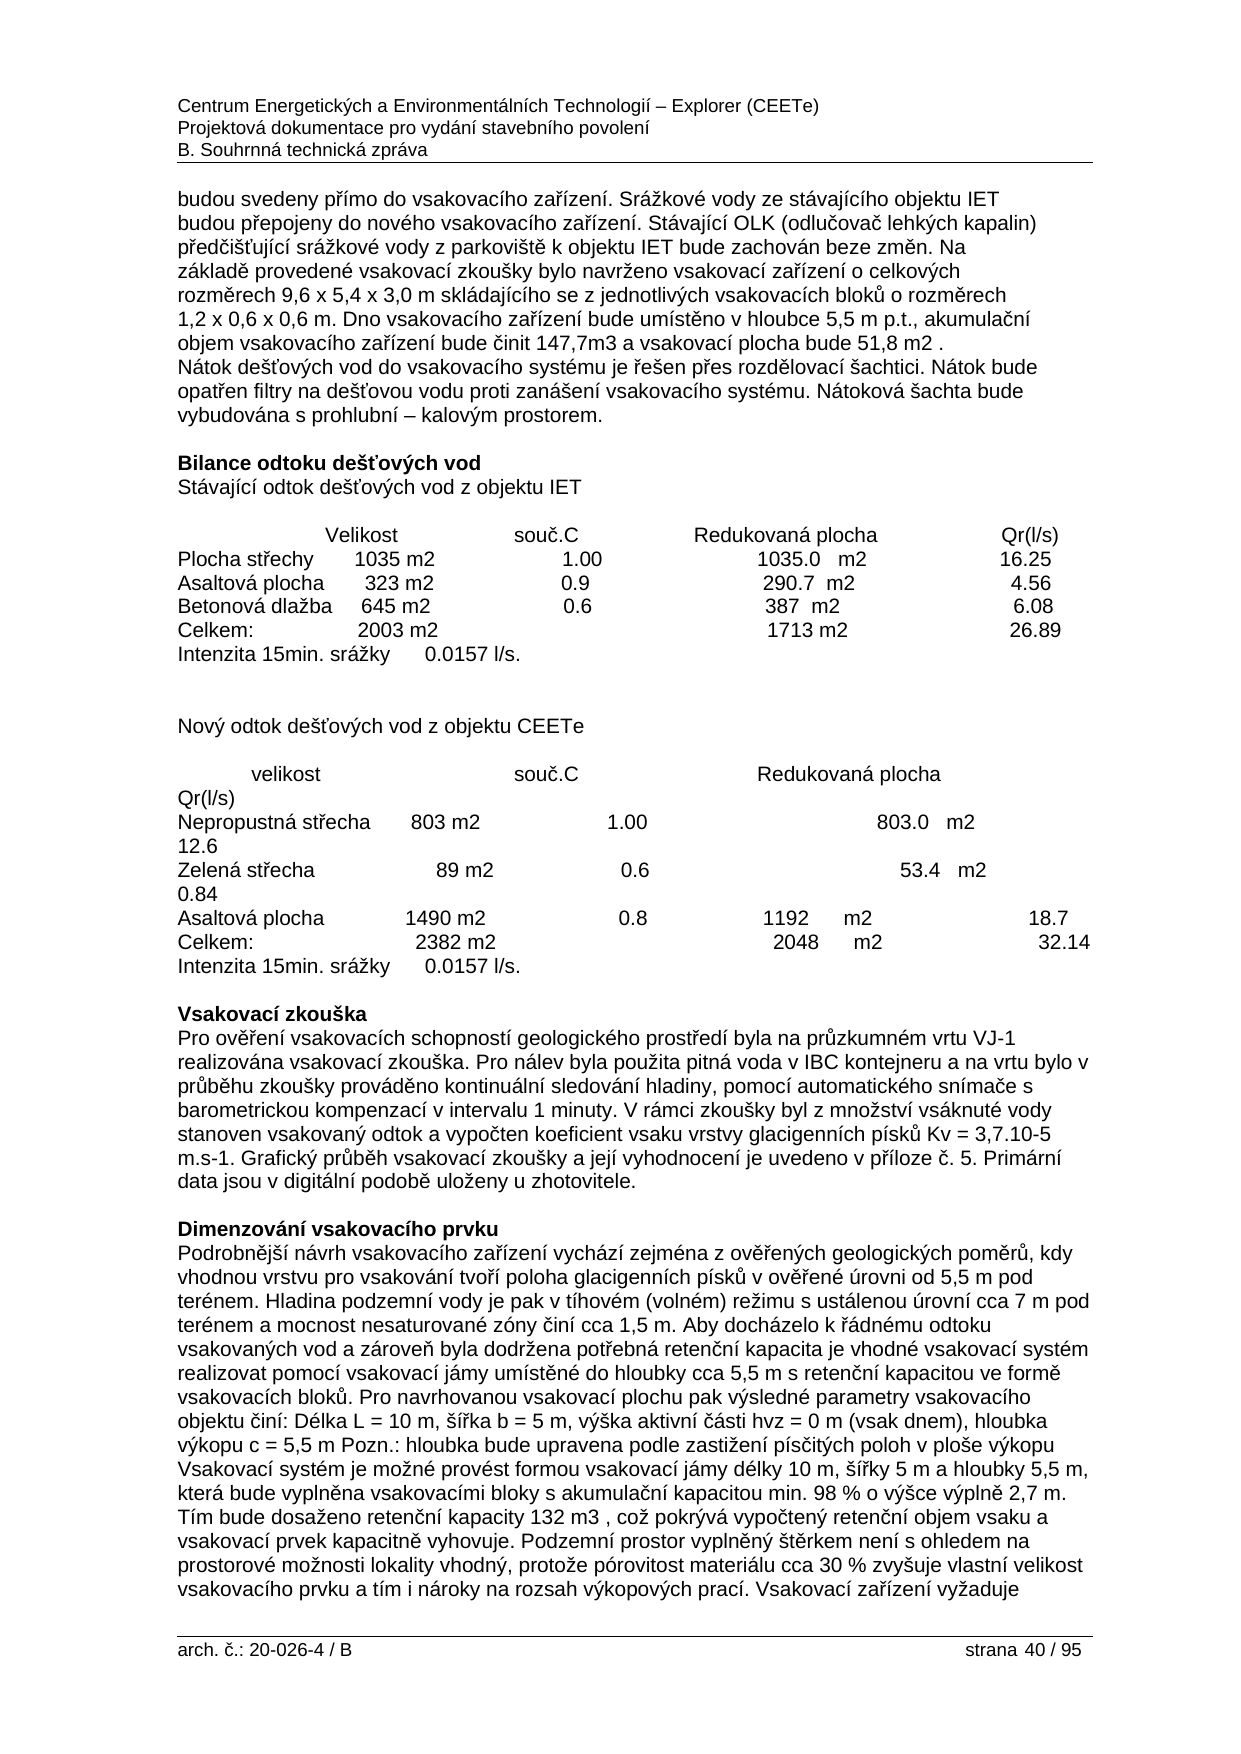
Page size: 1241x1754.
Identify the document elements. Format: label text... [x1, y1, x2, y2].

text Stávající odtok dešťových vod z objektu IET [177, 474, 1093, 498]
text základě provedené vsakovací zkoušky bylo navrženo vsakovací zařízení o celkových [177, 259, 1093, 283]
text Intenzita 15min. srážky 0.0157 l/s. [177, 954, 1093, 978]
text Vsakovací zkouška [177, 1002, 1093, 1026]
text Nepropustná střecha 803 m2 1.00 803.0 m2 12.6 [177, 810, 1093, 858]
text Nový odtok dešťových vod z objektu CEETe [177, 714, 1093, 738]
text rozměrech 9,6 x 5,4 x 3,0 m skládajícího se z jednotlivých vsakovacích bloků o rozměrech [177, 283, 1093, 307]
text budou přepojeny do nového vsakovacího zařízení. Stávající OLK (odlučovač lehkých kapalin) [177, 211, 1093, 235]
text Velikost souč.C Redukovaná plocha Qr(l/s) [177, 498, 1093, 546]
text Intenzita 15min. srážky 0.0157 l/s. [177, 642, 1093, 666]
text Bilance odtoku dešťových vod [177, 451, 1093, 474]
text 1,2 x 0,6 x 0,6 m. Dno vsakovacího zařízení bude umístěno v hloubce 5,5 m p.t., akumulační [177, 307, 1093, 331]
text Betonová dlažba 645 m2 0.6 387 m2 6.08 [177, 594, 1093, 618]
text Asaltová plocha 1490 m2 0.8 1192 m2 18.7 [177, 906, 1093, 930]
text objem vsakovacího zařízení bude činit 147,7m3 a vsakovací plocha bude 51,8 m2 . [177, 331, 1093, 355]
text vybudována s prohlubní – kalovým prostorem. [177, 403, 1093, 427]
text Nátok dešťových vod do vsakovacího systému je řešen přes rozdělovací šachtici. Nátok bude [177, 355, 1093, 379]
text velikost souč.C Redukovaná plocha Qr(l/s) [177, 738, 1093, 810]
text Dimenzování vsakovacího prvku [177, 1217, 1093, 1241]
text Celkem: 2003 m2 1713 m2 26.89 [177, 618, 1093, 642]
text Celkem: 2382 m2 2048 m2 32.14 [177, 930, 1093, 954]
text budou svedeny přímo do vsakovacího zařízení. Srážkové vody ze stávajícího objektu IET [177, 187, 1093, 211]
text Pro ověření vsakovacích schopností geologického prostředí byla na průzkumném vrtu VJ-1 realizována vsakovací zkouška. Pro nálev byla použita pitná voda v IBC kontejneru a na vrtu bylo v průběhu zkoušky prováděno kontinuální sledování hladiny, pomocí automatického snímače s barometrickou kompenzací v intervalu 1 minuty. V rámci zkoušky byl z množství vsáknuté vody stanoven vsakovaný odtok a vypočten koeficient vsaku vrstvy glacigenních písků Kv = 3,7.10-5 m.s-1. Grafický průběh vsakovací zkoušky a její vyhodnocení je uvedeno v příloze č. 5. Primární data jsou v digitální podobě uloženy u zhotovitele. [177, 1026, 1093, 1193]
text Zelená střecha 89 m2 0.6 53.4 m2 0.84 [177, 858, 1093, 906]
text předčišťující srážkové vody z parkoviště k objektu IET bude zachován beze změn. Na [177, 235, 1093, 259]
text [177, 1241, 1093, 1601]
text Asaltová plocha 323 m2 0.9 290.7 m2 4.56 [177, 570, 1093, 594]
text opatřen filtry na dešťovou vodu proti zanášení vsakovacího systému. Nátoková šachta bude [177, 379, 1093, 403]
text Plocha střechy 1035 m2 1.00 1035.0 m2 16.25 [177, 546, 1093, 570]
